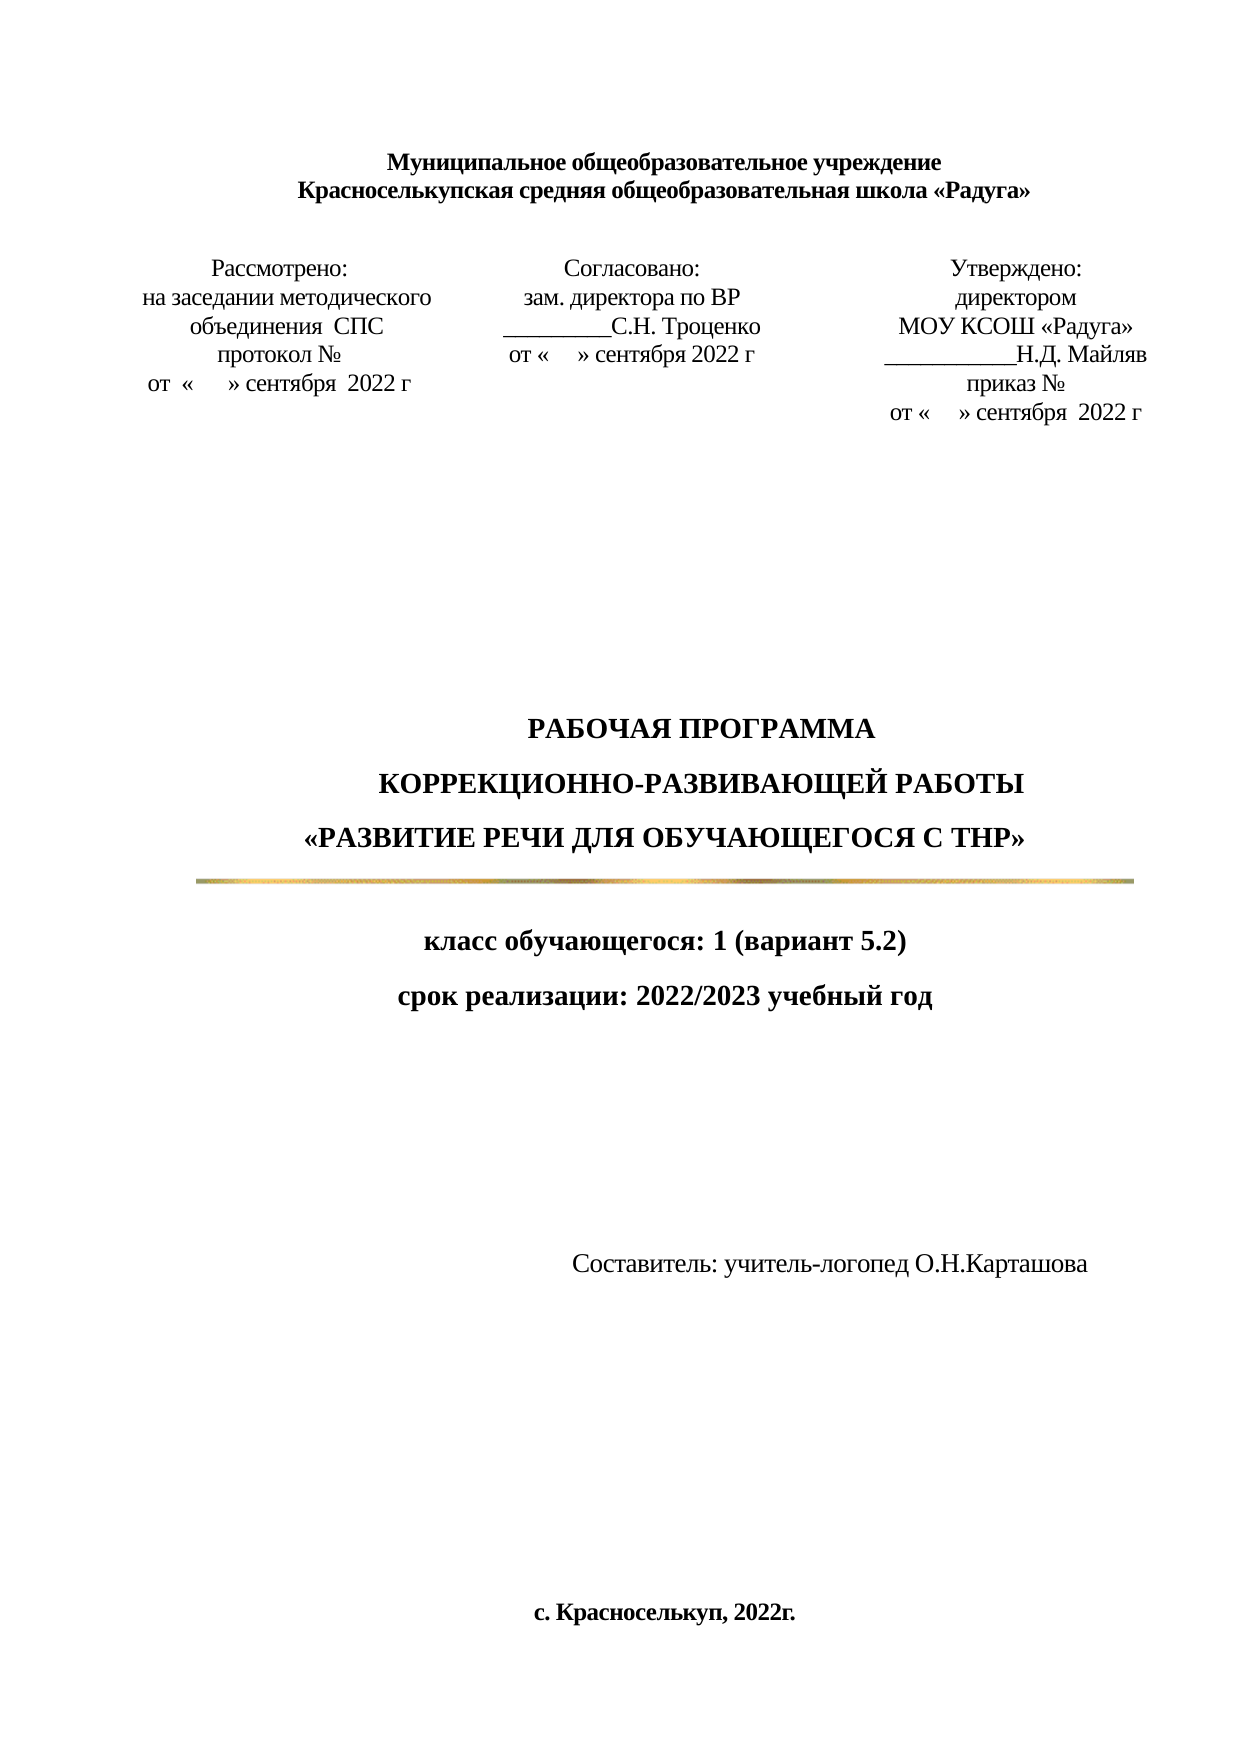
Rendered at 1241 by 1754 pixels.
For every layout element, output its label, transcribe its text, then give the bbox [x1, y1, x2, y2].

picture [196, 874, 1134, 891]
text Красноселькупская средняя общеобразовательная школа «Радуга» [177, 176, 1152, 204]
text Муниципальное общеобразовательное учреждение [177, 147, 1152, 176]
text КОРРЕКЦИОННО-РАЗВИВАЮЩЕЙ РАБОТЫ [177, 766, 1152, 799]
text РАБОЧАЯ ПРОГРАММА [177, 711, 1152, 745]
table_header Утверждено: директором МОУ КСОШ «Радуга» ___________Н.Д. Майляв приказ № от « » сентября 2022 г [823, 253, 1179, 593]
text Составитель: учитель-логопед О.Н.Карташова [222, 1247, 1152, 1279]
table_header Рассмотрено: на заседании методического объединения СПС протокол № от « » сентября 2022 г [118, 253, 439, 593]
text с. Красноселькуп, 2022г. [177, 1597, 1152, 1626]
table_header Согласовано: зам. директора по ВР _________С.Н. Троценко от « » сентября 2022 г [440, 253, 823, 593]
text класс обучающегося: 1 (вариант 5.2) [179, 923, 1152, 957]
text срок реализации: 2022/2023 учебный год [179, 978, 1152, 1011]
text «РАЗВИТИЕ РЕЧИ ДЛЯ ОБУЧАЮЩЕГОСЯ С ТНР» [177, 820, 1152, 854]
